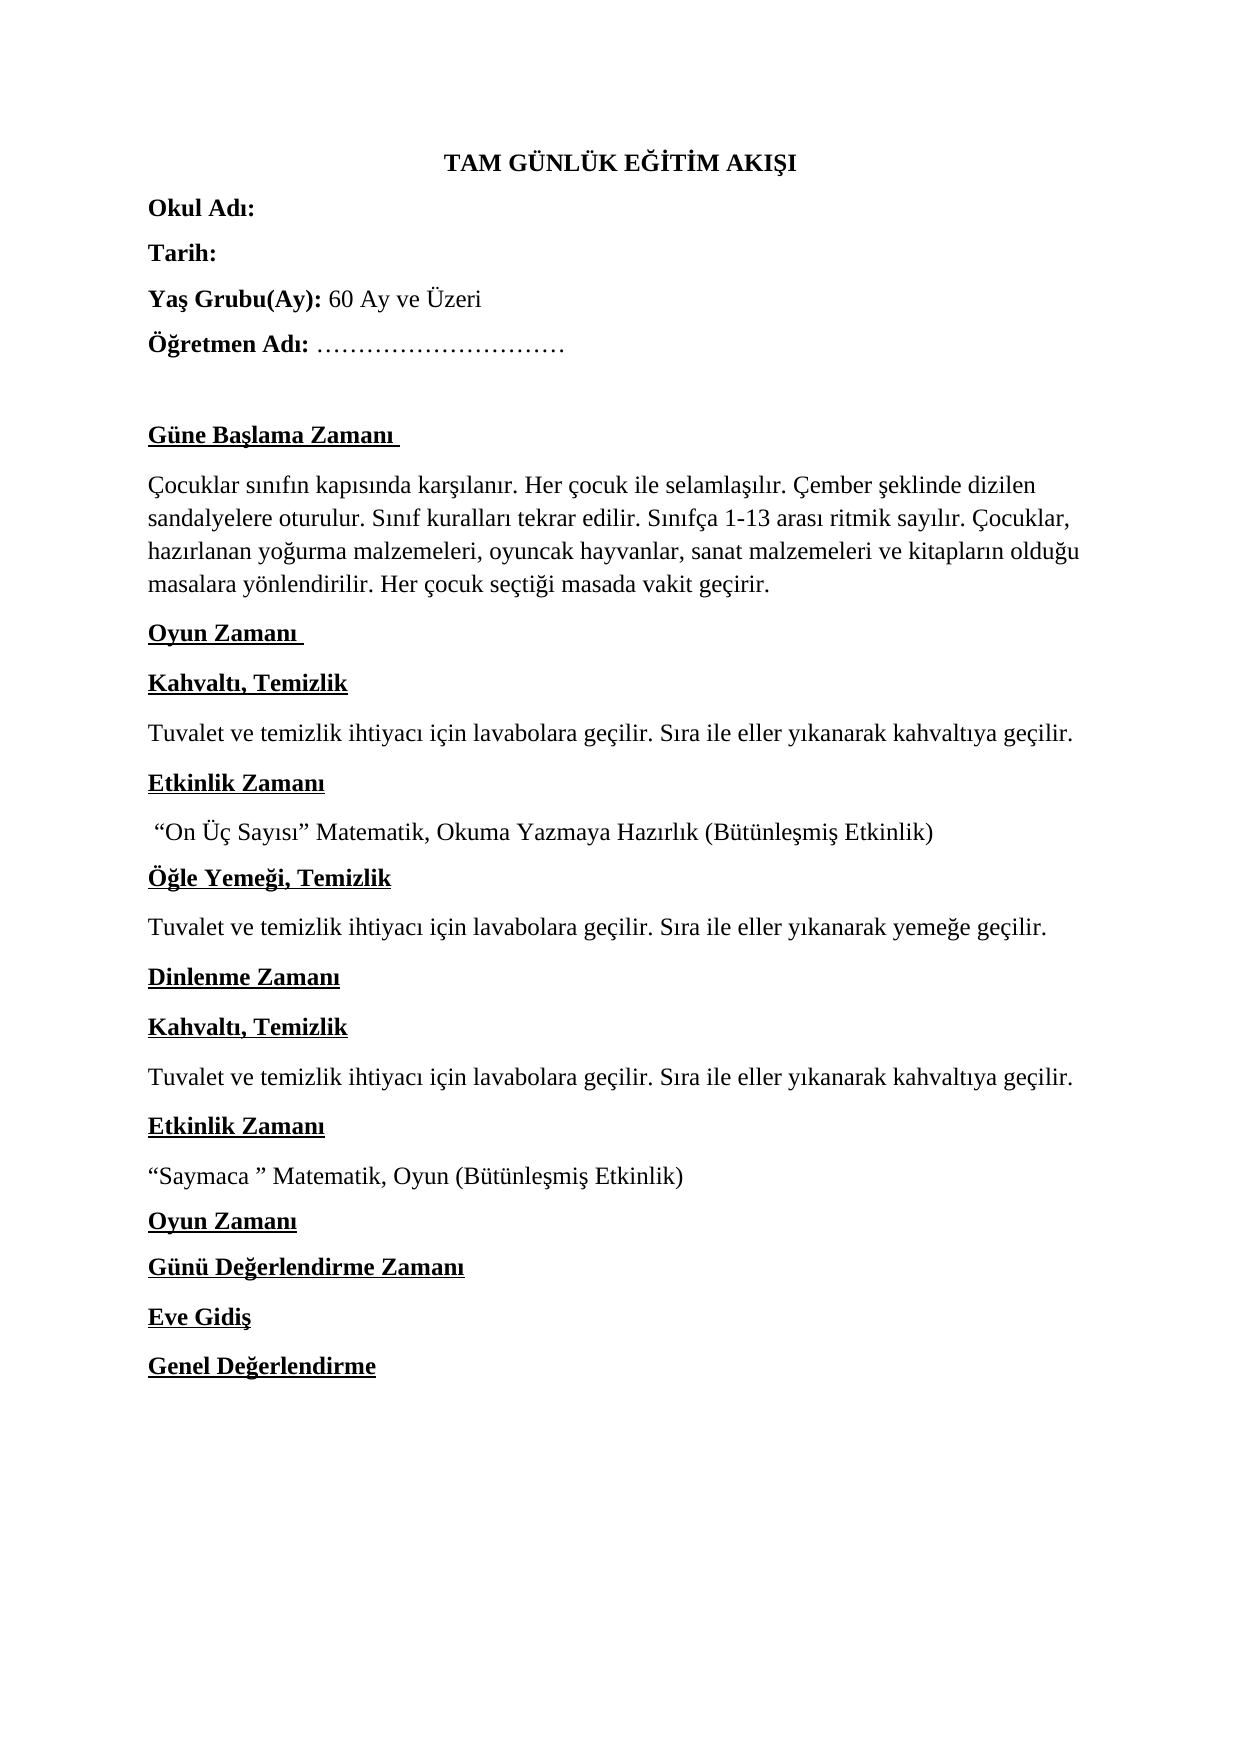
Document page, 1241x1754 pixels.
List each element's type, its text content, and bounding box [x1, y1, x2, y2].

text “Saymaca ” Matematik, Oyun (Bütünleşmiş Etkinlik) [148, 1161, 1093, 1190]
text Yaş Grubu(Ay): 60 Ay ve Üzeri [148, 284, 1093, 313]
text Oyun Zamanı [148, 1206, 1093, 1235]
text Tuvalet ve temizlik ihtiyacı için lavabolara geçilir. Sıra ile eller yıkanarak kahvaltıya geçilir. [148, 718, 1093, 747]
text Tarih: [148, 238, 1093, 267]
text Tuvalet ve temizlik ihtiyacı için lavabolara geçilir. Sıra ile eller yıkanarak kahvaltıya geçilir. [148, 1062, 1093, 1090]
text Etkinlik Zamanı [148, 768, 1093, 796]
text Günü Değerlendirme Zamanı [148, 1252, 1093, 1281]
text Kahvaltı, Temizlik [148, 1012, 1093, 1041]
text Çocuklar sınıfın kapısında karşılanır. Her çocuk ile selamlaşılır. Çember şeklinde dizilen sandalyelere oturulur. Sınıf kuralları tekrar edilir. Sınıfça 1-13 arası ritmik sayılır. Çocuklar, hazırlanan yoğurma malzemeleri, oyuncak hayvanlar, sanat malzemeleri ve kitapların olduğu masalara yönlendirilir. Her çocuk seçtiği masada vakit geçirir. [148, 470, 1093, 598]
text Güne Başlama Zamanı [148, 420, 1093, 449]
text Dinlenme Zamanı [148, 962, 1093, 991]
text Eve Gidiş [148, 1302, 1093, 1330]
text Oyun Zamanı [148, 618, 1093, 647]
text Tuvalet ve temizlik ihtiyacı için lavabolara geçilir. Sıra ile eller yıkanarak yemeğe geçilir. [148, 912, 1093, 941]
text Öğretmen Adı: ………………………… [148, 329, 1093, 358]
text Genel Değerlendirme [148, 1351, 1093, 1380]
text TAM GÜNLÜK EĞİTİM AKIŞI [148, 148, 1093, 176]
text Etkinlik Zamanı [148, 1111, 1093, 1140]
text Okul Adı: [148, 193, 1093, 222]
text Kahvaltı, Temizlik [148, 668, 1093, 697]
text “On Üç Sayısı” Matematik, Okuma Yazmaya Hazırlık (Bütünleşmiş Etkinlik) [148, 817, 1093, 846]
text Öğle Yemeği, Temizlik [148, 863, 1093, 892]
